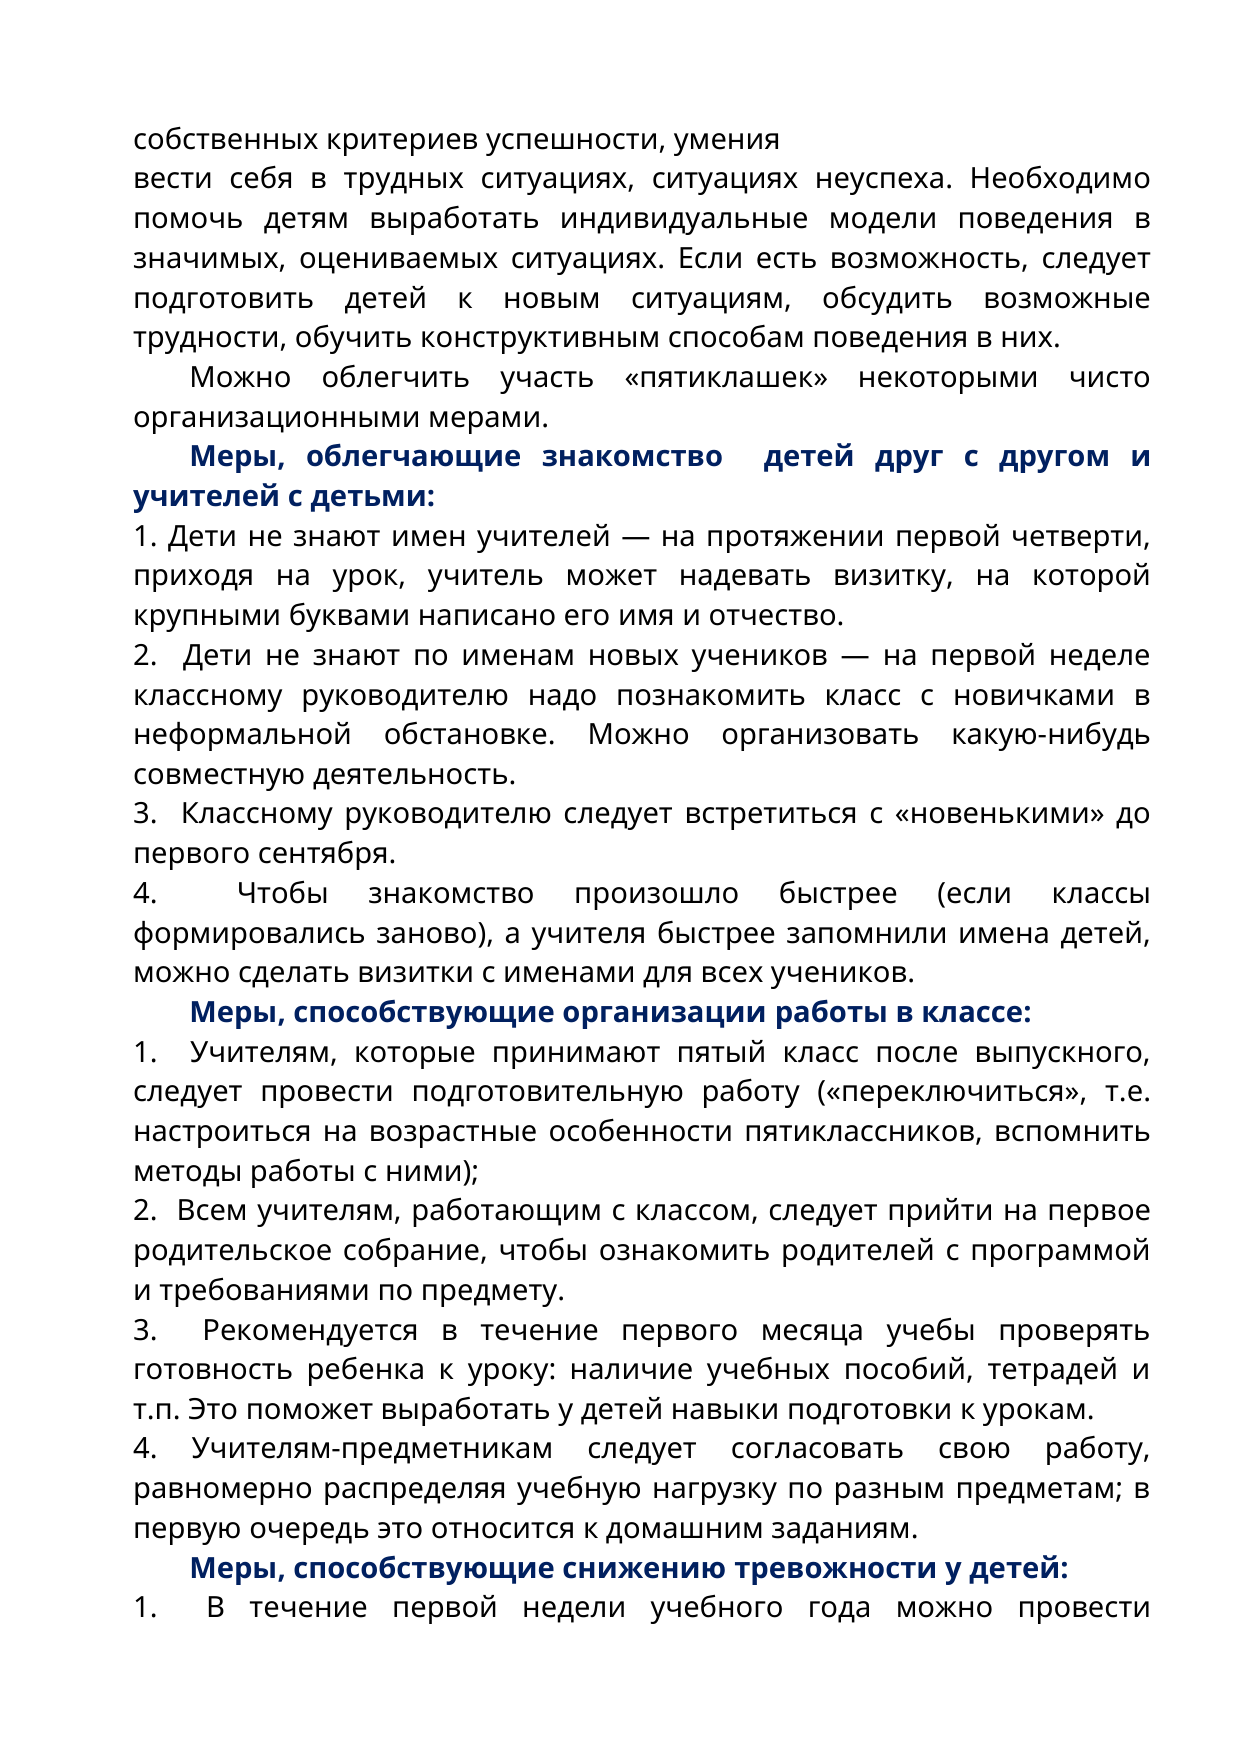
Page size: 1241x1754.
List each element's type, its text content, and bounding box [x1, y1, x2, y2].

text Меры, способствующие организации работы в классе: [133, 991, 1152, 1031]
text 1. Учителям, которые принимают пятый класс после выпускного, следует провести подготовительную работу («переключиться», т.е. настроиться на возрастные особенности пятиклассников, вспомнить методы работы с ними); [133, 1031, 1152, 1190]
text 1. Дети не знают имен учителей — на протяжении первой четверти, приходя на урок, учитель может надевать визитку, на которой крупными буквами написано его имя и отчество. [133, 515, 1152, 634]
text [133, 118, 1152, 158]
text 2. Дети не знают по именам новых учеников — на первой неделе классному руководителю надо познакомить класс с новичками в неформальной обстановке. Можно организовать какую-нибудь совместную деятельность. [133, 634, 1152, 793]
text вести себя в трудных ситуациях, ситуациях неуспеха. Необходимо помочь детям выработать индивидуальные модели поведения в значимых, оцениваемых ситуациях. Если есть возможность, следует подготовить детей к новым ситуациям, обсудить возможные трудности, обучить конструктивным способам поведения в них. [133, 158, 1152, 356]
text 4. Учителям-предметникам следует согласовать свою работу, равномерно распределяя учебную нагрузку по разным предметам; в первую очередь это относится к домашним заданиям. [133, 1428, 1152, 1547]
text Меры, облегчающие знакомство детей друг с другом и учителей с детьми: [133, 436, 1152, 515]
text 3. Классному руководителю следует встретиться с «новенькими» до первого сентября. [133, 793, 1152, 872]
text 4. Чтобы знакомство произошло быстрее (если классы формировались заново), а учителя быстрее запомнили имена детей, можно сделать визитки с именами для всех учеников. [133, 872, 1152, 991]
text 2. Всем учителям, работающим с классом, следует прийти на первое родительское собрание, чтобы ознакомить родителей с программой и требованиями по предмету. [133, 1190, 1152, 1309]
text Можно облегчить участь «пятиклашек» некоторыми чисто организационными мерами. [133, 356, 1152, 436]
text Меры, способствующие снижению тревожности у детей: [133, 1547, 1152, 1587]
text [133, 1587, 1152, 1626]
text 3. Рекомендуется в течение первого месяца учебы проверять готовность ребенка к уроку: наличие учебных пособий, тетрадей и т.п. Это поможет выработать у детей навыки подготовки к урокам. [133, 1309, 1152, 1428]
